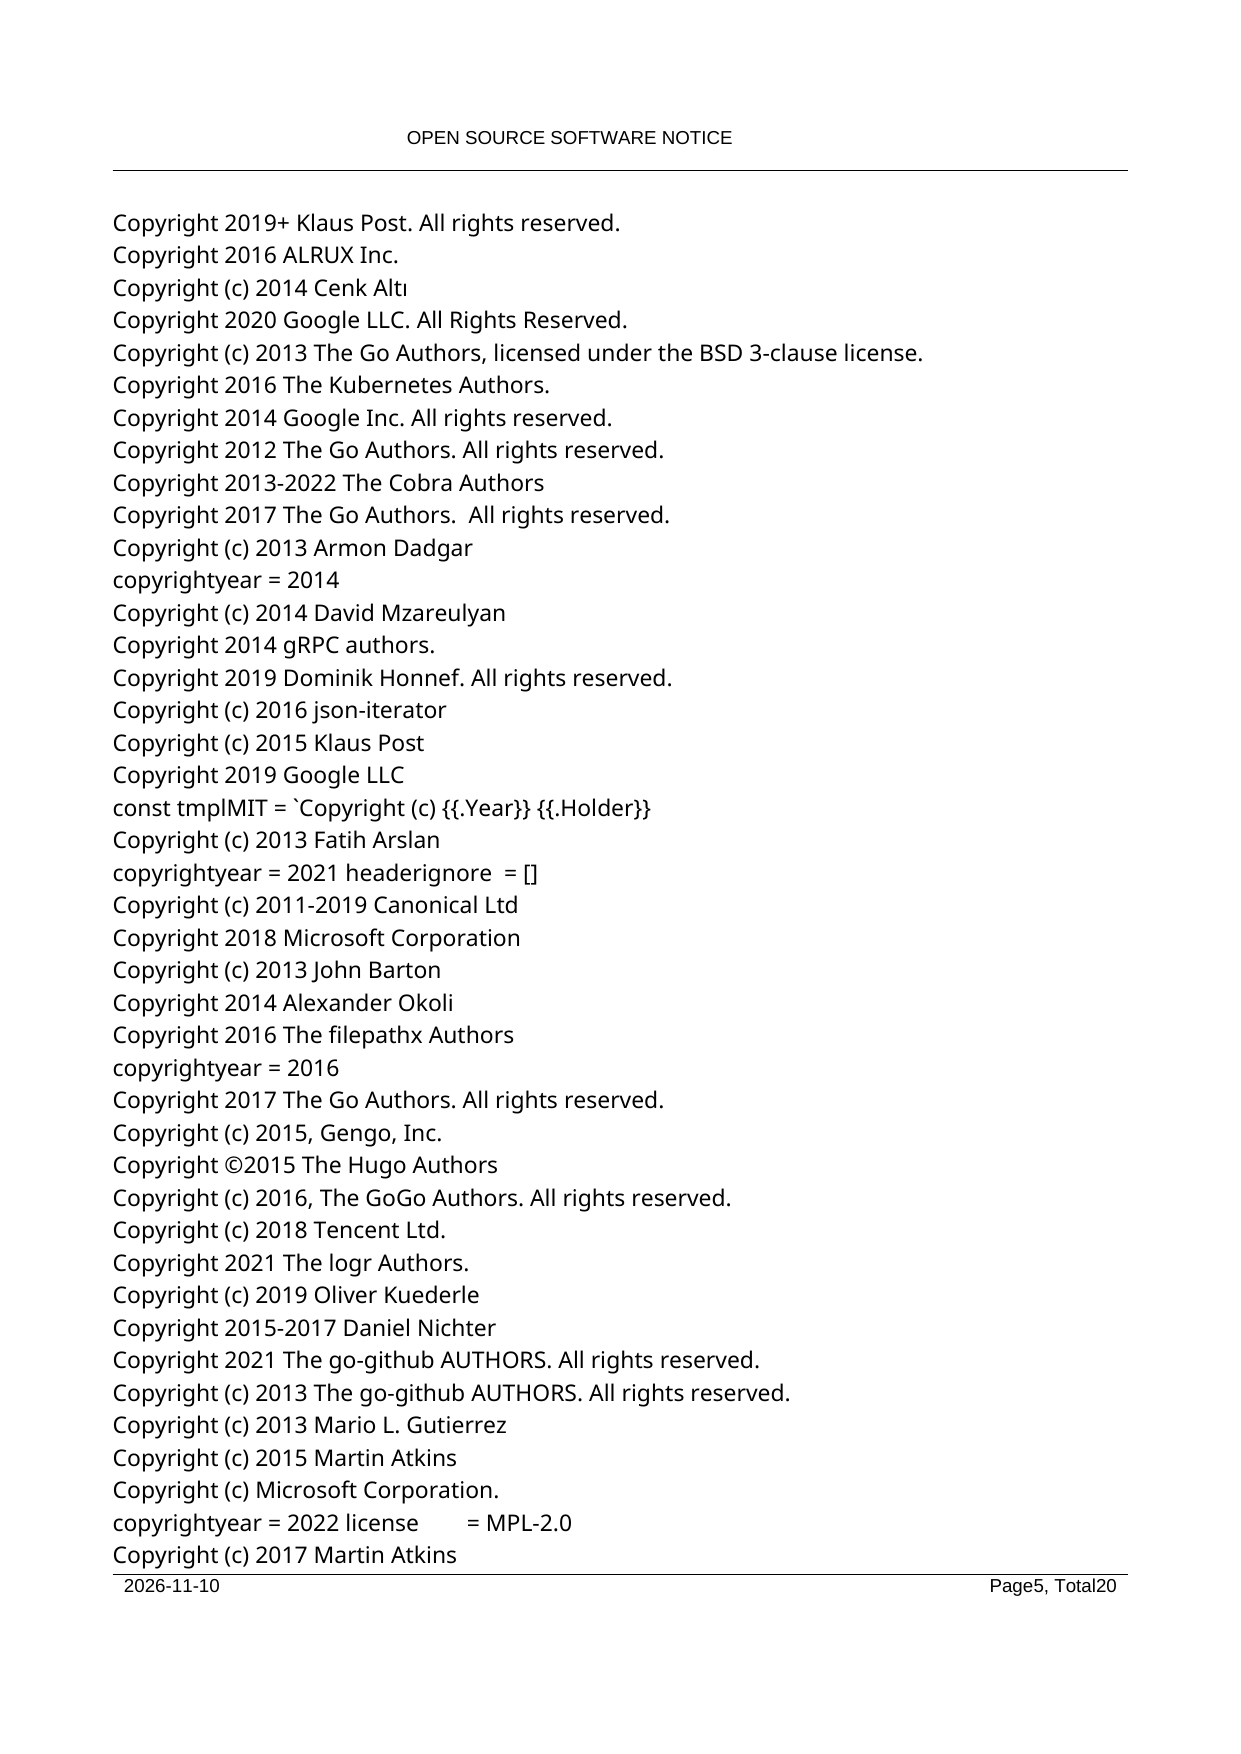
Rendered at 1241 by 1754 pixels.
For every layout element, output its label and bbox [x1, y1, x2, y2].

text [112, 206, 1128, 1571]
